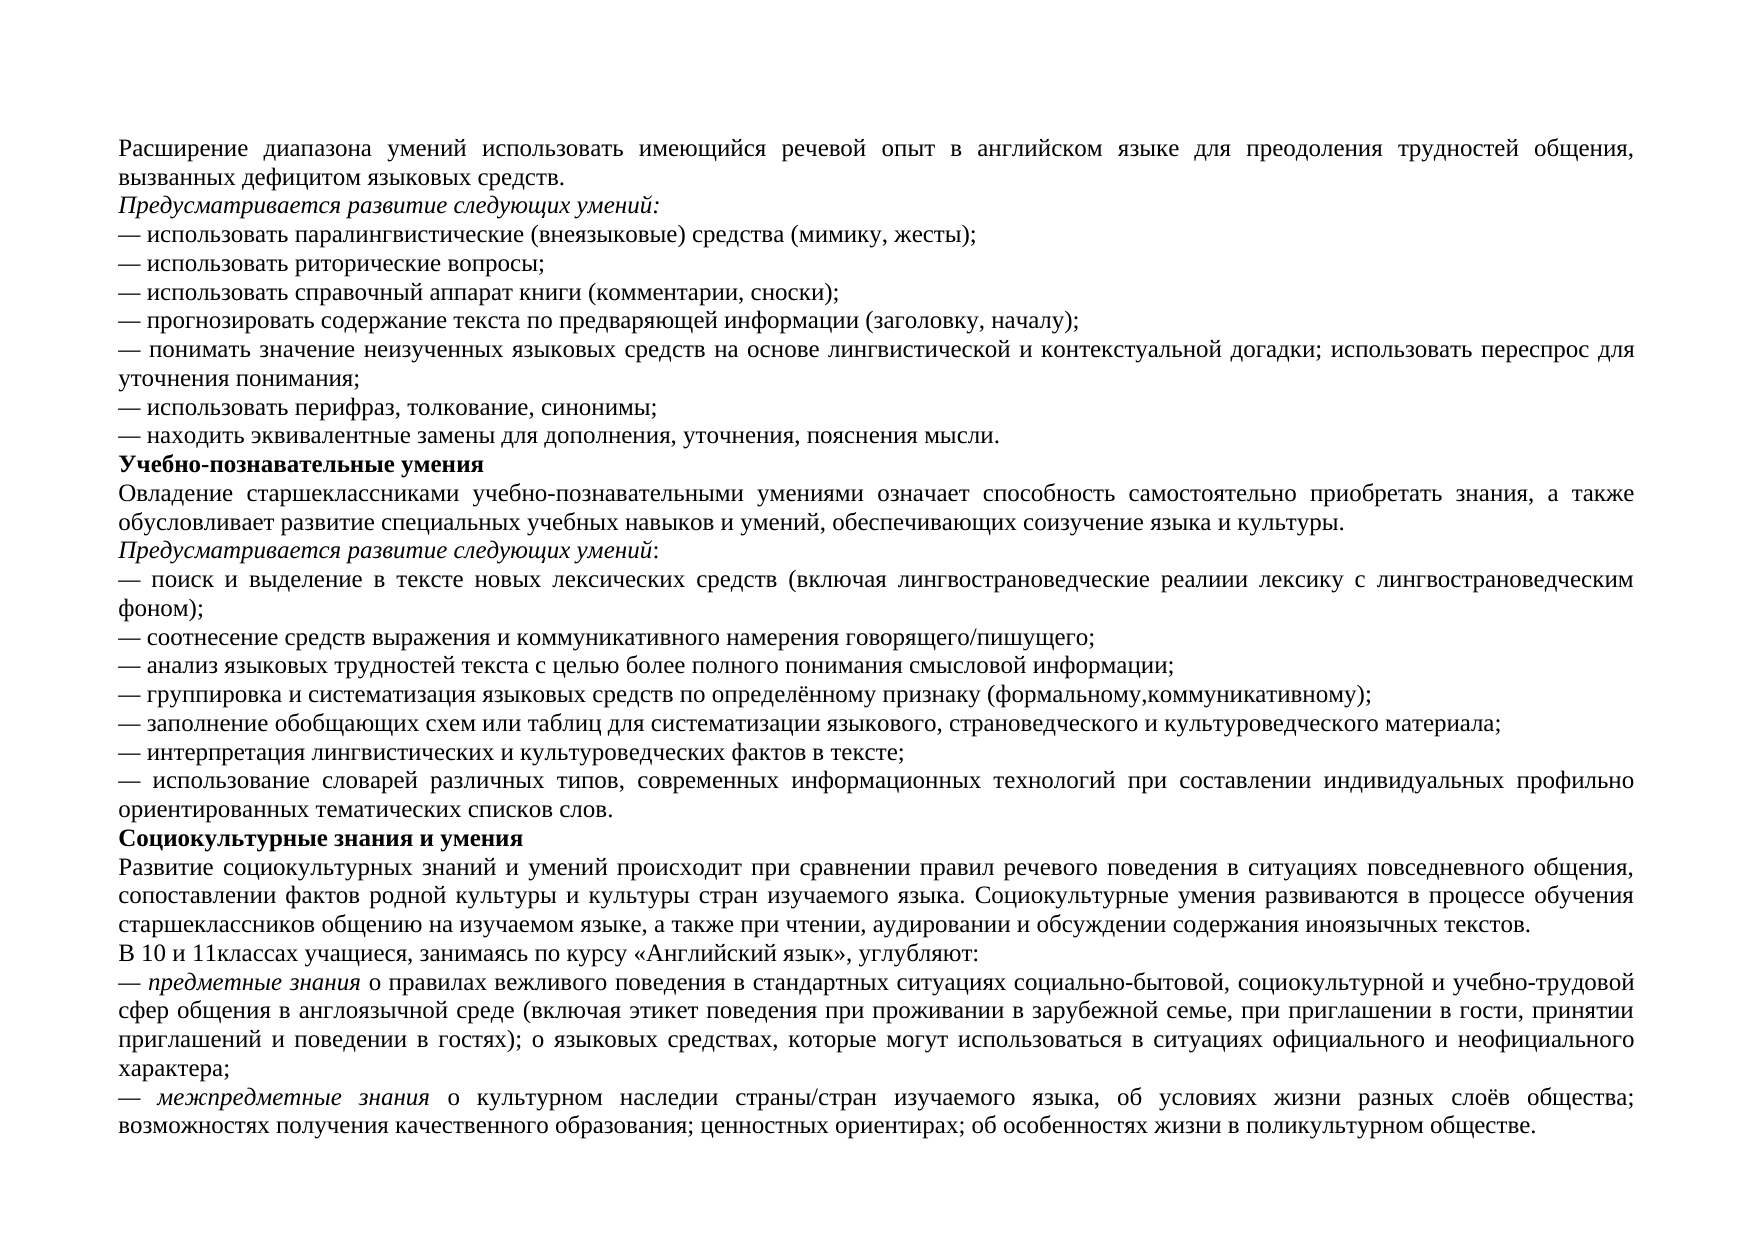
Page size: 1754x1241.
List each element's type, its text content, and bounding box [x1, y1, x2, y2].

text — межпредметные знания о культурном наследии страны/стран изучаемого языка, об условиях жизни разных слоёв общества; возможностях получения качественного образования; ценностных ориентирах; об особенностях жизни в поликультурном обществе. [118, 1082, 1636, 1139]
text — понимать значение неизученных языковых средств на основе лингвистической и контекстуальной догадки; использовать переспрос для уточнения понимания; [118, 334, 1636, 392]
text Развитие социокультурных знаний и умений происходит при сравнении правил речевого поведения в ситуациях повседневного общения, сопоставлении фактов родной культуры и культуры стран изучаемого языка. Социокультурные умения развиваются в процессе обучения старшеклассников общению на изучаемом языке, а также при чтении, аудировании и обсуждении содержания иноязычных текстов. [118, 852, 1636, 938]
text — находить эквивалентные замены для дополнения, уточнения, пояснения мысли. [118, 420, 1636, 449]
text — использовать риторические вопросы; [118, 248, 1636, 277]
text — использовать паралингвистические (внеязыковые) средства (мимику, жесты); [118, 219, 1636, 248]
text — использование словарей различных типов, современных информационных технологий при составлении индивидуальных профильно ориентированных тематических списков слов. [118, 765, 1636, 823]
text Социокультурные знания и умения [118, 823, 1636, 852]
text Расширение диапазона умений использовать имеющийся речевой опыт в английском языке для преодоления трудностей общения, вызванных дефицитом языковых средств. [118, 133, 1636, 190]
text Овладение старшеклассниками учебно-познавательными умениями означает способность самостоятельно приобретать знания, а также обусловливает развитие специальных учебных навыков и умений, обеспечивающих соизучение языка и культуры. [118, 478, 1636, 535]
text — поиск и выделение в тексте новых лексических средств (включая лингвострановедческие реалиии лексику с лингвострановедческим фоном); [118, 564, 1636, 622]
text В 10 и 11классах учащиеся, занимаясь по курсу «Английский язык», углубляют: [118, 938, 1636, 967]
text — прогнозировать содержание текста по предваряющей информации (заголовку, началу); [118, 305, 1636, 334]
text — использовать перифраз, толкование, синонимы; [118, 392, 1636, 420]
text — заполнение обобщающих схем или таблиц для систематизации языкового, страноведческого и культуроведческого материала; [118, 708, 1636, 737]
text — интерпретация лингвистических и культуроведческих фактов в тексте; [118, 737, 1636, 765]
text — группировка и систематизация языковых средств по определённому признаку (формальному,коммуникативному); [118, 679, 1636, 708]
text — соотнесение средств выражения и коммуникативного намерения говорящего/пишущего; [118, 622, 1636, 650]
text Предусматривается развитие следующих умений: [118, 190, 1636, 219]
text Предусматривается развитие следующих умений: [118, 535, 1636, 564]
text Учебно-познавательные умения [118, 449, 1636, 478]
text — анализ языковых трудностей текста с целью более полного понимания смысловой информации; [118, 650, 1636, 679]
text — предметные знания о правилах вежливого поведения в стандартных ситуациях социально-бытовой, социокультурной и учебно-трудовой сфер общения в англоязычной среде (включая этикет поведения при проживании в зарубежной семье, при приглашении в гости, принятии приглашений и поведении в гостях); о языковых средствах, которые могут использоваться в ситуациях официального и неофициального характера; [118, 967, 1636, 1082]
text — использовать справочный аппарат книги (комментарии, сноски); [118, 277, 1636, 305]
